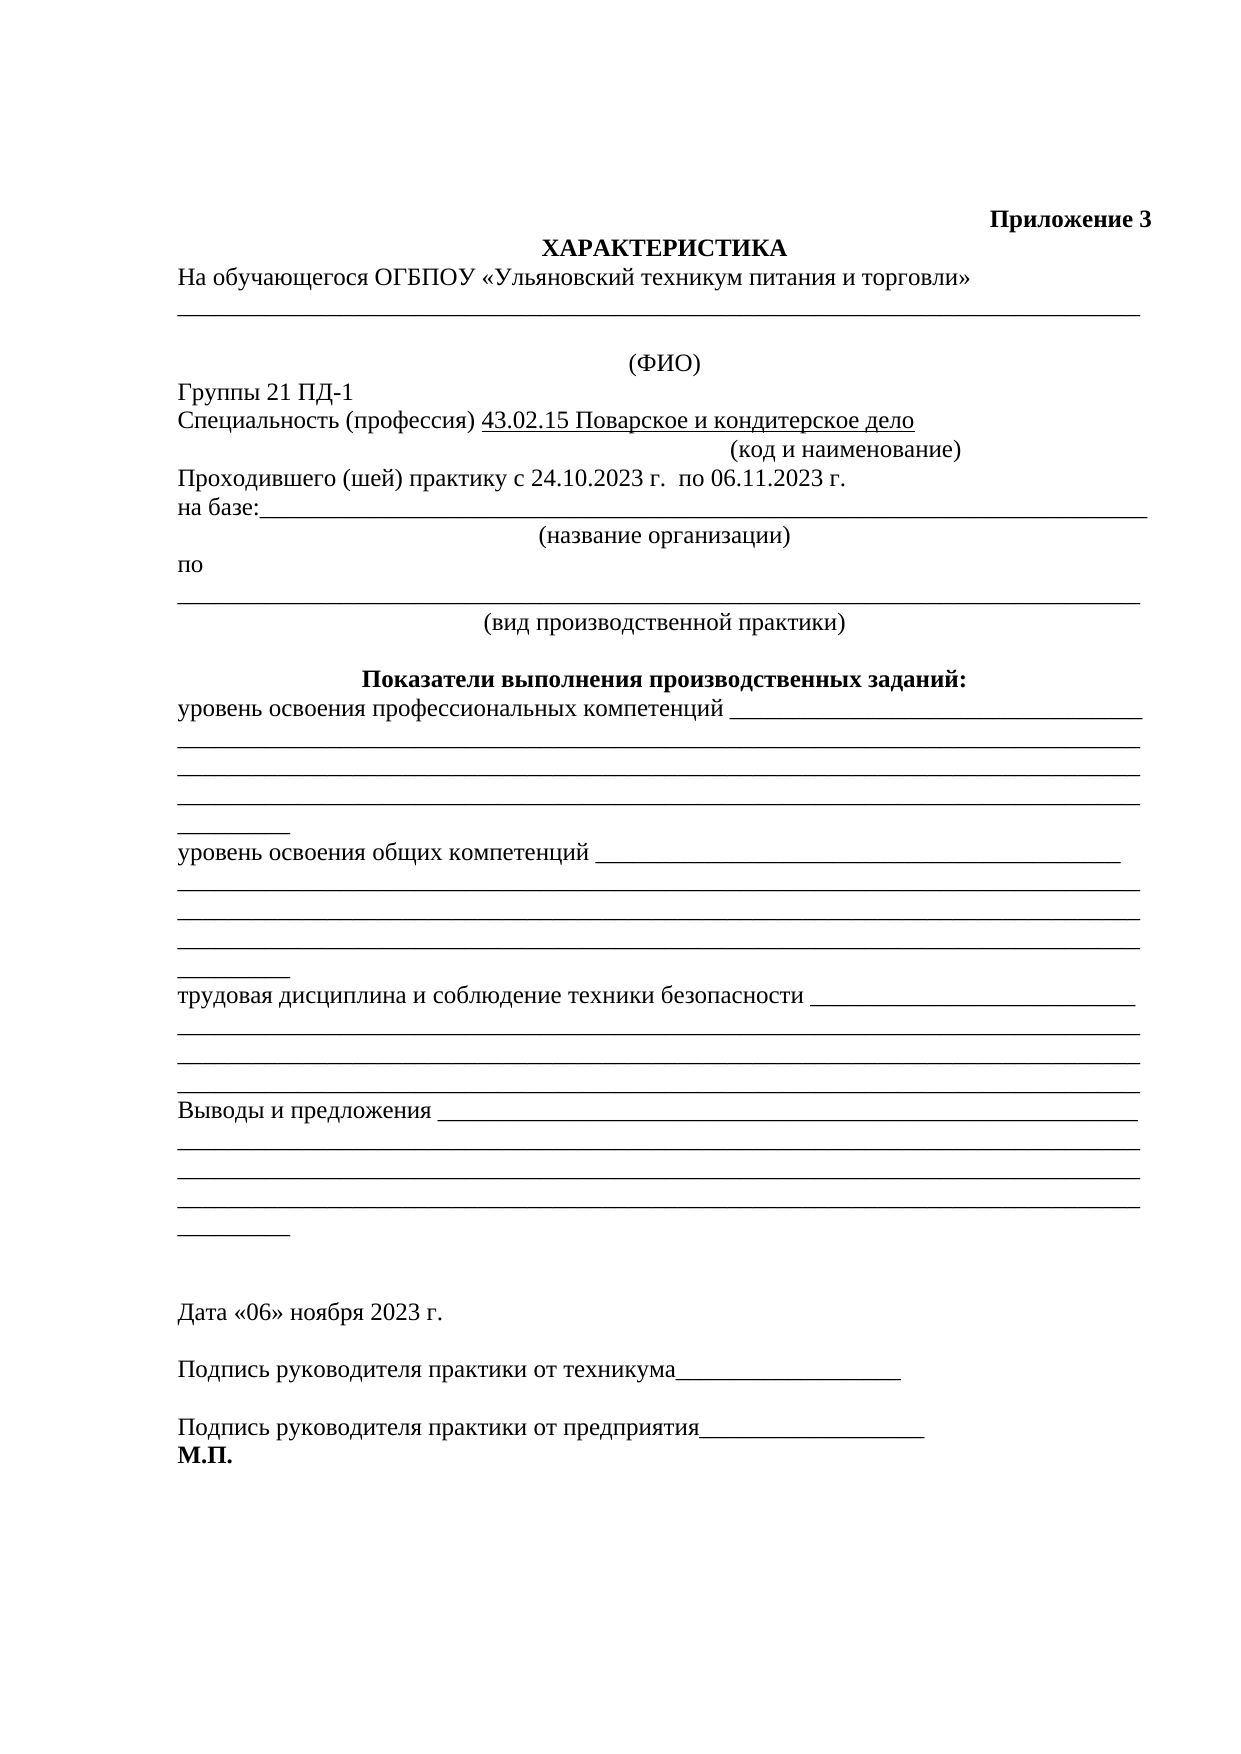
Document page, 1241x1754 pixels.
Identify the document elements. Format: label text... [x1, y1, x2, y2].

text Группы 21 ПД-1 [177, 377, 1152, 406]
text ________________________________________________________________________________________________________________________________________________________________________________________________________________________________________________ [177, 1124, 1152, 1239]
text по _____________________________________________________________________________ [177, 549, 1152, 607]
text Проходившего (шей) практику с 24.10.2023 г. по 06.11.2023 г. [177, 463, 1152, 492]
text Подпись руководителя практики от техникума__________________ [177, 1354, 1152, 1383]
text _____________________________________________________________________________ [177, 291, 1152, 319]
text Специальность (профессия) 43.02.15 Поварское и кондитерское дело [177, 406, 1152, 434]
text трудовая дисциплина и соблюдение техники безопасности __________________________ [177, 981, 1152, 1009]
text М.П. [177, 1441, 1152, 1469]
text Выводы и предложения ________________________________________________________ [177, 1096, 1152, 1124]
text уровень освоения профессиональных компетенций _________________________________ [177, 693, 1152, 722]
text (код и наименование) [177, 434, 1152, 463]
text (ФИО) [177, 348, 1152, 377]
text Показатели выполнения производственных заданий: [177, 664, 1152, 693]
text (название организации) [177, 521, 1152, 549]
text Приложение 3 [177, 204, 1152, 233]
text ________________________________________________________________________________________________________________________________________________________________________________________________________________________________________________ [177, 722, 1152, 837]
text На обучающегося ОГБПОУ «Ульяновский техникум питания и торговли» [177, 262, 1152, 291]
text уровень освоения общих компетенций __________________________________________ [177, 837, 1152, 866]
text _______________________________________________________________________________________________________________________________________________________________________________________________________________________________________ [177, 1009, 1152, 1096]
text Дата «06» ноября 2023 г. [177, 1297, 1152, 1326]
text (вид производственной практики) [177, 607, 1152, 636]
text ________________________________________________________________________________________________________________________________________________________________________________________________________________________________________________ [177, 866, 1152, 981]
text ХАРАКТЕРИСТИКА [177, 233, 1152, 262]
text Подпись руководителя практики от предприятия__________________ [177, 1412, 1152, 1441]
text на базе:_______________________________________________________________________ [177, 492, 1152, 521]
